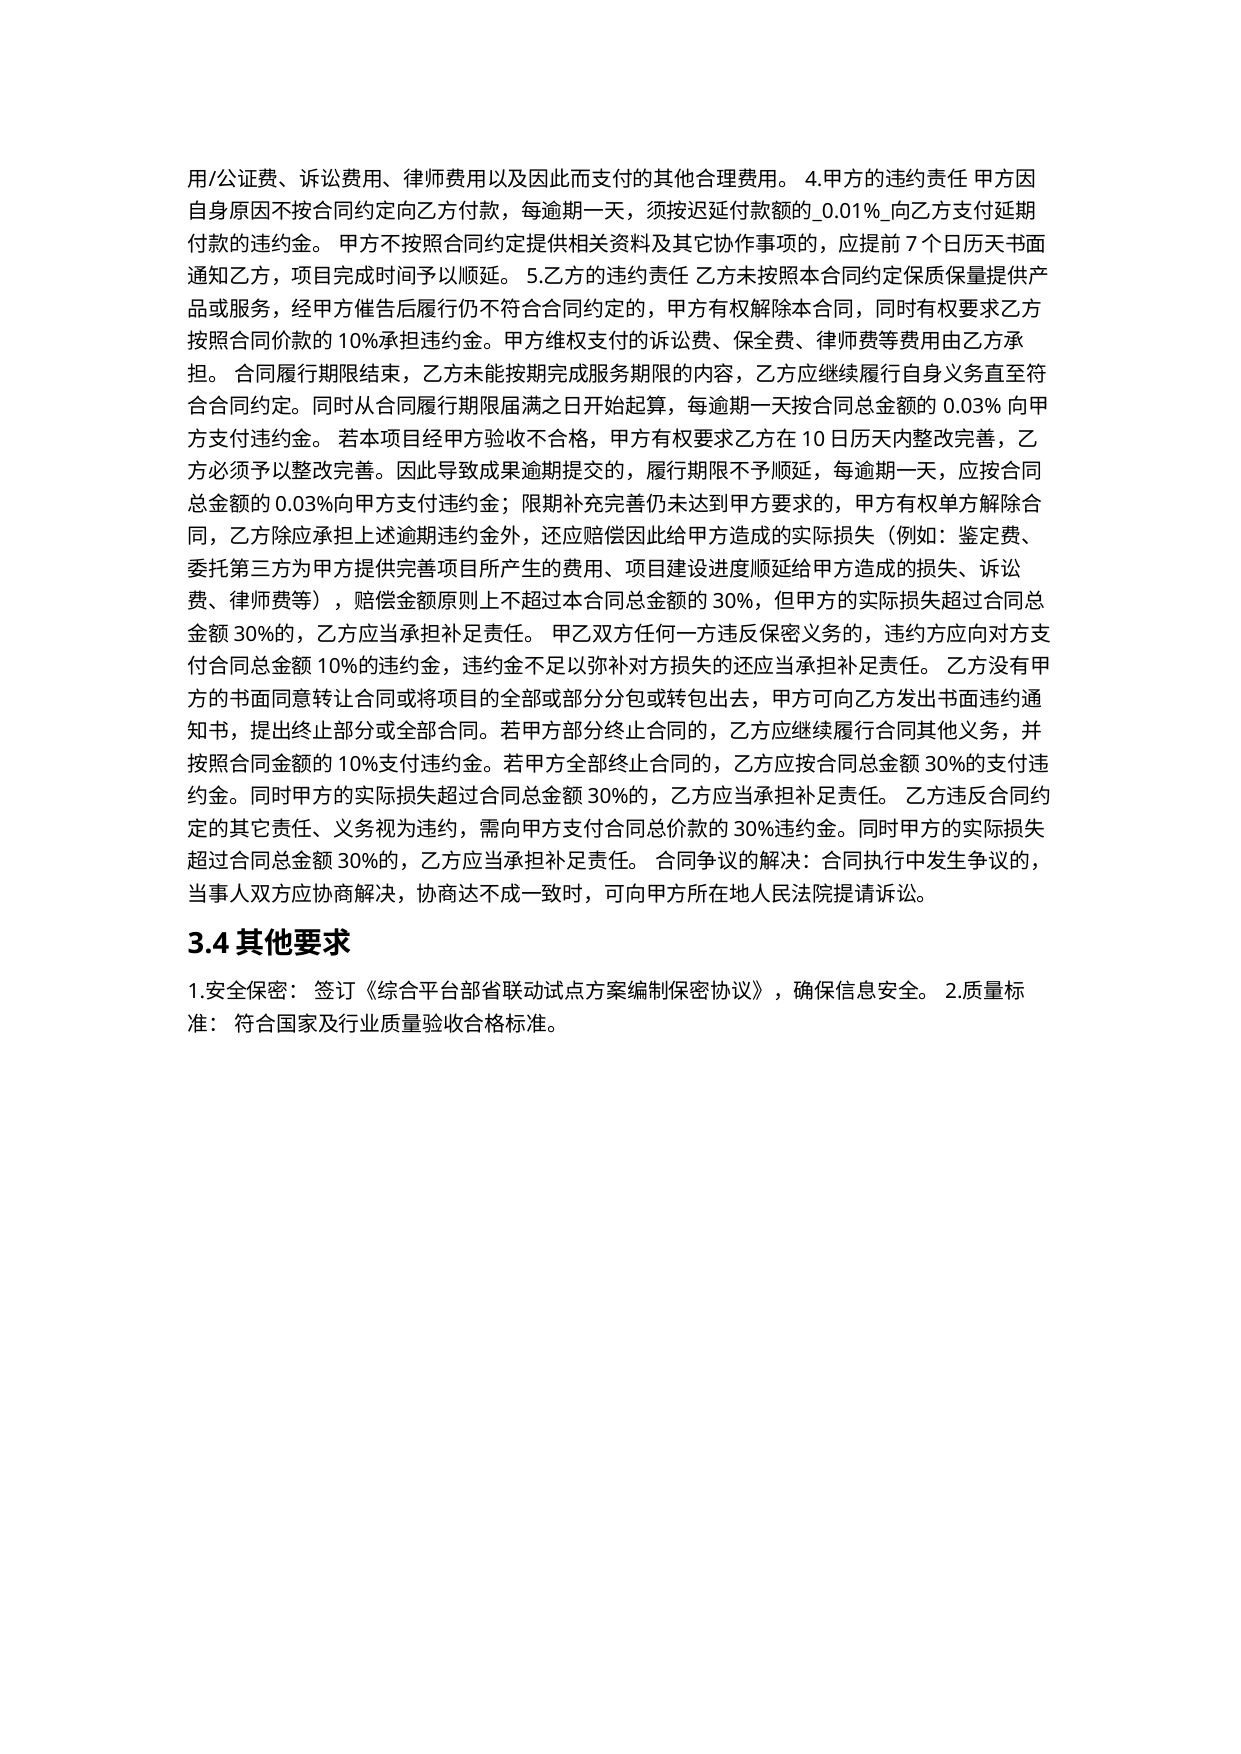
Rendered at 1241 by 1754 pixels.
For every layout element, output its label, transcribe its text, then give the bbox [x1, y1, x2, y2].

text 3.4其他要求 [187, 909, 1053, 974]
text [187, 162, 1053, 909]
text 1.安全保密： 签订《综合平台部省联动试点方案编制保密协议》，确保信息安全。 2.质量标准： 符合国家及行业质量验收合格标准。 [187, 974, 1053, 1039]
